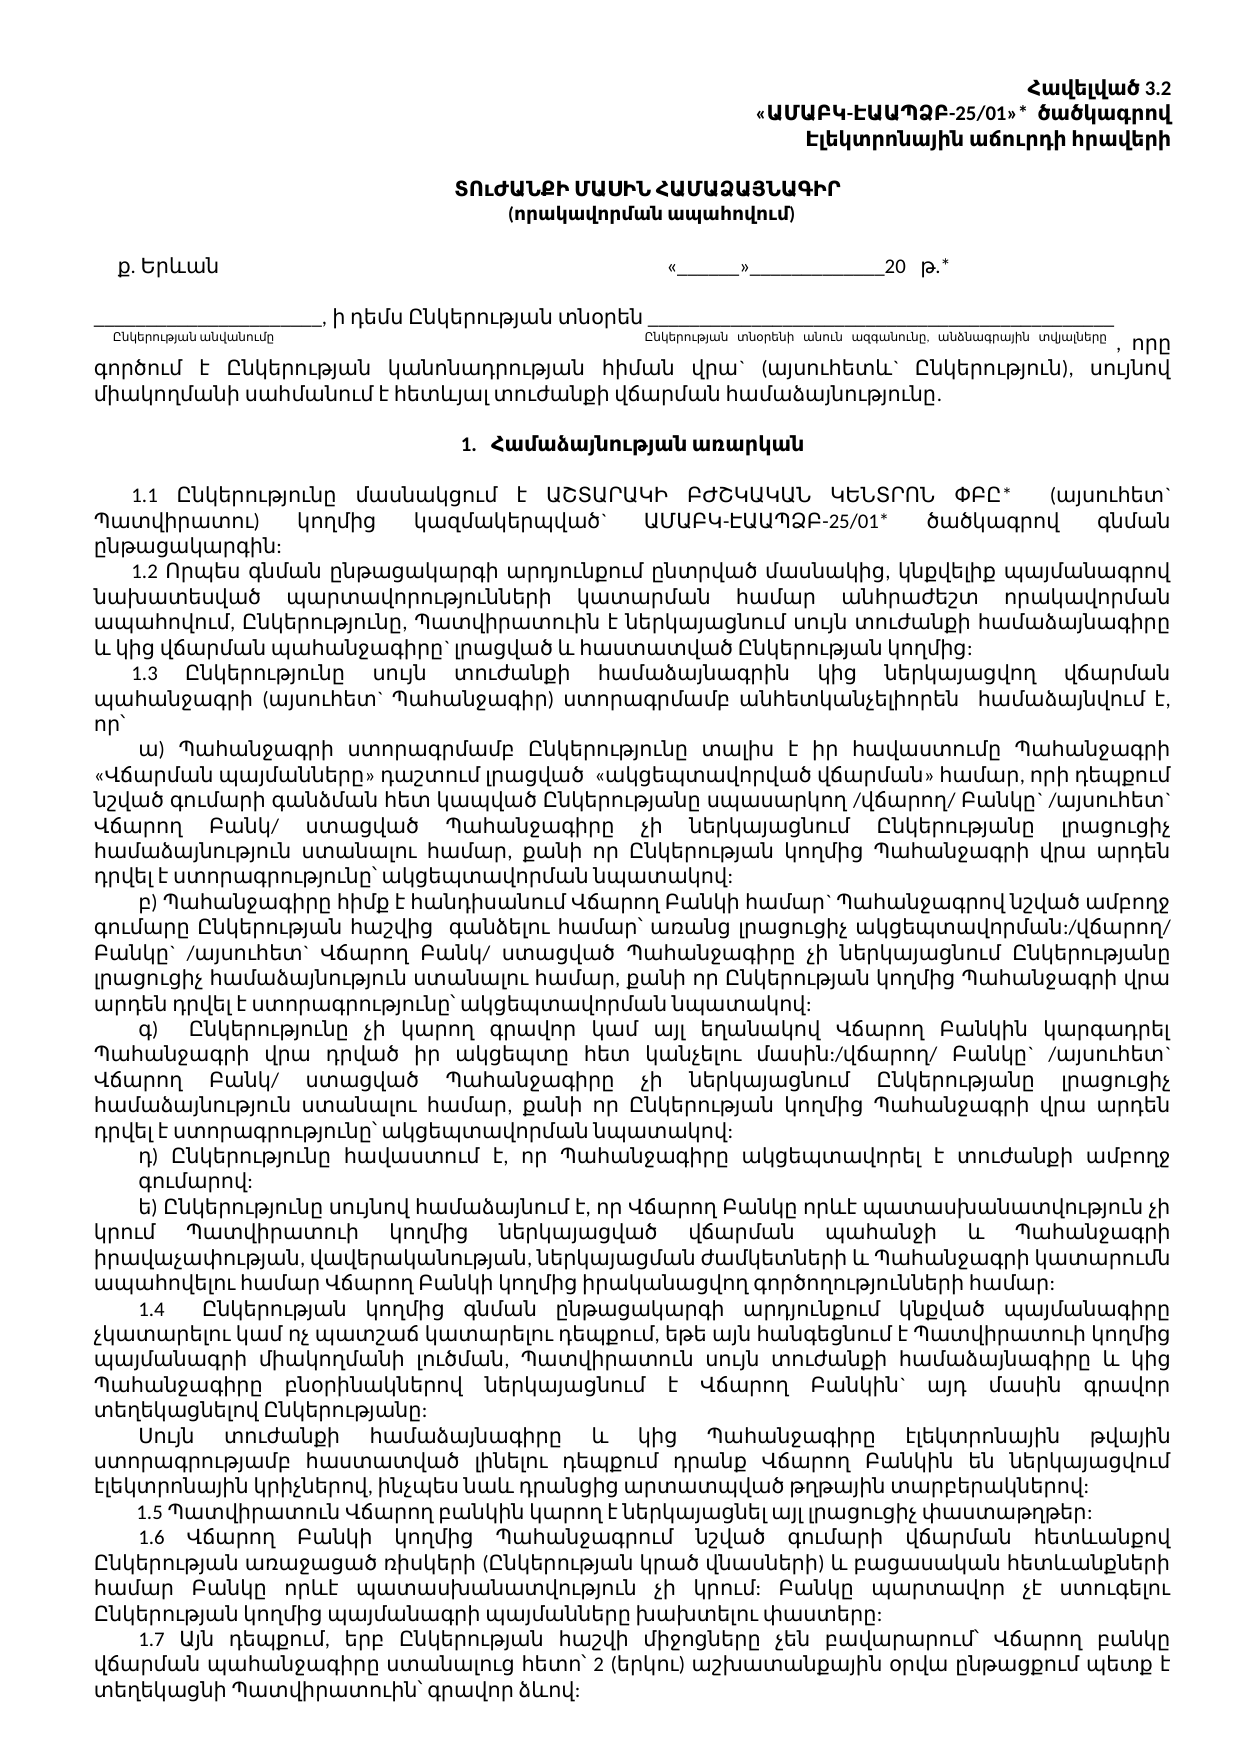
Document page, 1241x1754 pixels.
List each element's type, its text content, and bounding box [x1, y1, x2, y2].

text ե) Ընկերությունը սույնով համաձայնում է, որ Վճարող Բանկը որևէ պատասխանատվություն չի կրում Պատվիրատուի կողմից ներկայացված վճարման պահանջի և Պահանջագրի իրավաչափության, վավերականության, ներկայացման ժամկետների և Պահանջագրի կատարումն ապահովելու համար Վճարող Բանկի կողմից իրականացվող գործողությունների համար: [94, 1194, 1171, 1296]
text ______________________, ի դեմս Ընկերության տնօրեն _____________________________________________ [94, 304, 1171, 330]
text ՏՈւԺԱՆՔԻ ՄԱՍԻՆ ՀԱՄԱՁԱՅՆԱԳԻՐ [94, 177, 1171, 202]
text 1.5 Պատվիրատուն Վճարող բանկին կարող է ներկայացնել այլ լրացուցիչ փաստաթղթեր: [94, 1499, 1171, 1524]
text 1.2 Որպես գնման ընթացակարգի արդյունքում ընտրված մասնակից, կնքվելիք պայմանագրով նախատեսված պարտավորությունների կատարման համար անհրաժեշտ որակավորման ապահովում, Ընկերությունը, Պատվիրատուին է ներկայացնում սույն տուժանքի համաձայնագիրը և կից վճարման պահանջագիրը` լրացված և հաստատված Ընկերության կողմից: [94, 559, 1171, 660]
text Սույն տուժանքի համաձայնագիրը և կից Պահանջագիրը էլեկտրոնային թվային ստորագրությամբ հաստատված լինելու դեպքում դրանք Վճարող Բանկին են ներկայացվում էլեկտրոնային կրիչներով, ինչպես նաև դրանցից արտատպված թղթային տարբերակներով: [94, 1423, 1171, 1499]
text 1.6 Վճարող Բանկի կողմից Պահանջագրում նշված գումարի վճարման հետևանքով Ընկերության առաջացած ռիսկերի (Ընկերության կրած վնասների) և բացասական հետևանքների համար Բանկը որևէ պատասխանատվություն չի կրում: Բանկը պարտավոր չէ ստուգելու Ընկերության կողմից պայմանագրի պայմանները խախտելու փաստերը: [94, 1524, 1171, 1626]
text «ԱՄԱԲԿ-ԷԱԱՊՁԲ-25/01»* ծածկագրով [94, 100, 1171, 126]
text Հավելված 3.2 [94, 75, 1171, 100]
text Էլեկտրոնային աճուրդի հրավերի [94, 126, 1171, 151]
text բ) Պահանջագիրը հիմք է հանդիսանում Վճարող Բանկի համար` Պահանջագրով նշված ամբողջ գումարը Ընկերության հաշվից գանձելու համար՝ առանց լրացուցիչ ակցեպտավորման:/վճարող/ Բանկը` /այսուհետ` Վճարող Բանկ/ ստացված Պահանջագիրը չի ներկայացնում Ընկերությանը լրացուցիչ համաձայնություն ստանալու համար, քանի որ Ընկերության կողմից Պահանջագրի վրա արդեն դրվել է ստորագրությունը՝ ակցեպտավորման նպատակով: [94, 889, 1171, 1016]
text (որակավորման ապահովում) [94, 202, 1171, 225]
text 1.4 Ընկերության կողմից գնման ընթացակարգի արդյունքում կնքված պայմանագիրը չկատարելու կամ ոչ պատշաճ կատարելու դեպքում, եթե այն հանգեցնում է Պատվիրատուի կողմից պայմանագրի միակողմանի լուծման, Պատվիրատուն սույն տուժանքի համաձայնագիրը և կից Պահանջագիրը բնօրինակներով ներկայացնում է Վճարող Բանկին` այդ մասին գրավոր տեղեկացնելով Ընկերությանը: [94, 1296, 1171, 1423]
text 1.7 Այն դեպքում, երբ Ընկերության հաշվի միջոցները չեն բավարարում՝ Վճարող բանկը վճարման պահանջագիրը ստանալուց հետո՝ 2 (երկու) աշխատանքային օրվա ընթացքում պետք է տեղեկացնի Պատվիրատուին՝ գրավոր ձևով: [94, 1626, 1171, 1702]
text 1.3 Ընկերությունը սույն տուժանքի համաձայնագրին կից ներկայացվող վճարման պահանջագրի (այսուհետ` Պահանջագիր) ստորագրմամբ անհետկանչելիորեն համաձայնվում է, որ՝ [94, 660, 1171, 737]
text Ընկերության անվանումը Ընկերության տնօրենի անուն ազգանունը, անձնագրային տվյալները , որը գործում է Ընկերության կանոնադրության հիման վրա` (այսուհետև` Ընկերություն), սույնով միակողմանի սահմանում է հետևյալ տուժանքի վճարման համաձայնությունը. [94, 330, 1171, 406]
text ք. Երևան «______»_____________20 թ.* [94, 254, 1171, 279]
text դ) Ընկերությունը հավաստում է, որ Պահանջագիրը ակցեպտավորել է տուժանքի ամբողջ գումարով: [138, 1143, 1171, 1194]
text ա) Պահանջագրի ստորագրմամբ Ընկերությունը տալիս է իր հավաստումը Պահանջագրի «Վճարման պայմանները» դաշտում լրացված «ակցեպտավորված վճարման» համար, որի դեպքում նշված գումարի գանձման հետ կապված Ընկերությանը սպասարկող /վճարող/ Բանկը` /այսուհետ` Վճարող Բանկ/ ստացված Պահանջագիրը չի ներկայացնում Ընկերությանը լրացուցիչ համաձայնություն ստանալու համար, քանի որ Ընկերության կողմից Պահանջագրի վրա արդեն դրվել է ստորագրությունը՝ ակցեպտավորման նպատակով: [94, 737, 1171, 889]
text 1. Համաձայնության առարկան [94, 432, 1171, 457]
text 1.1 Ընկերությունը մասնակցում է ԱՇՏԱՐԱԿԻ ԲԺՇԿԱԿԱՆ ԿԵՆՏՐՈՆ ՓԲԸ* (այսուհետ` Պատվիրատու) կողմից կազմակերպված` ԱՄԱԲԿ-ԷԱԱՊՁԲ-25/01* ծածկագրով գնման ընթացակարգին: [94, 482, 1171, 559]
text գ) Ընկերությունը չի կարող գրավոր կամ այլ եղանակով Վճարող Բանկին կարգադրել Պահանջագրի վրա դրված իր ակցեպտը հետ կանչելու մասին:/վճարող/ Բանկը` /այսուհետ` Վճարող Բանկ/ ստացված Պահանջագիրը չի ներկայացնում Ընկերությանը լրացուցիչ համաձայնություն ստանալու համար, քանի որ Ընկերության կողմից Պահանջագրի վրա արդեն դրվել է ստորագրությունը՝ ակցեպտավորման նպատակով: [94, 1016, 1171, 1143]
